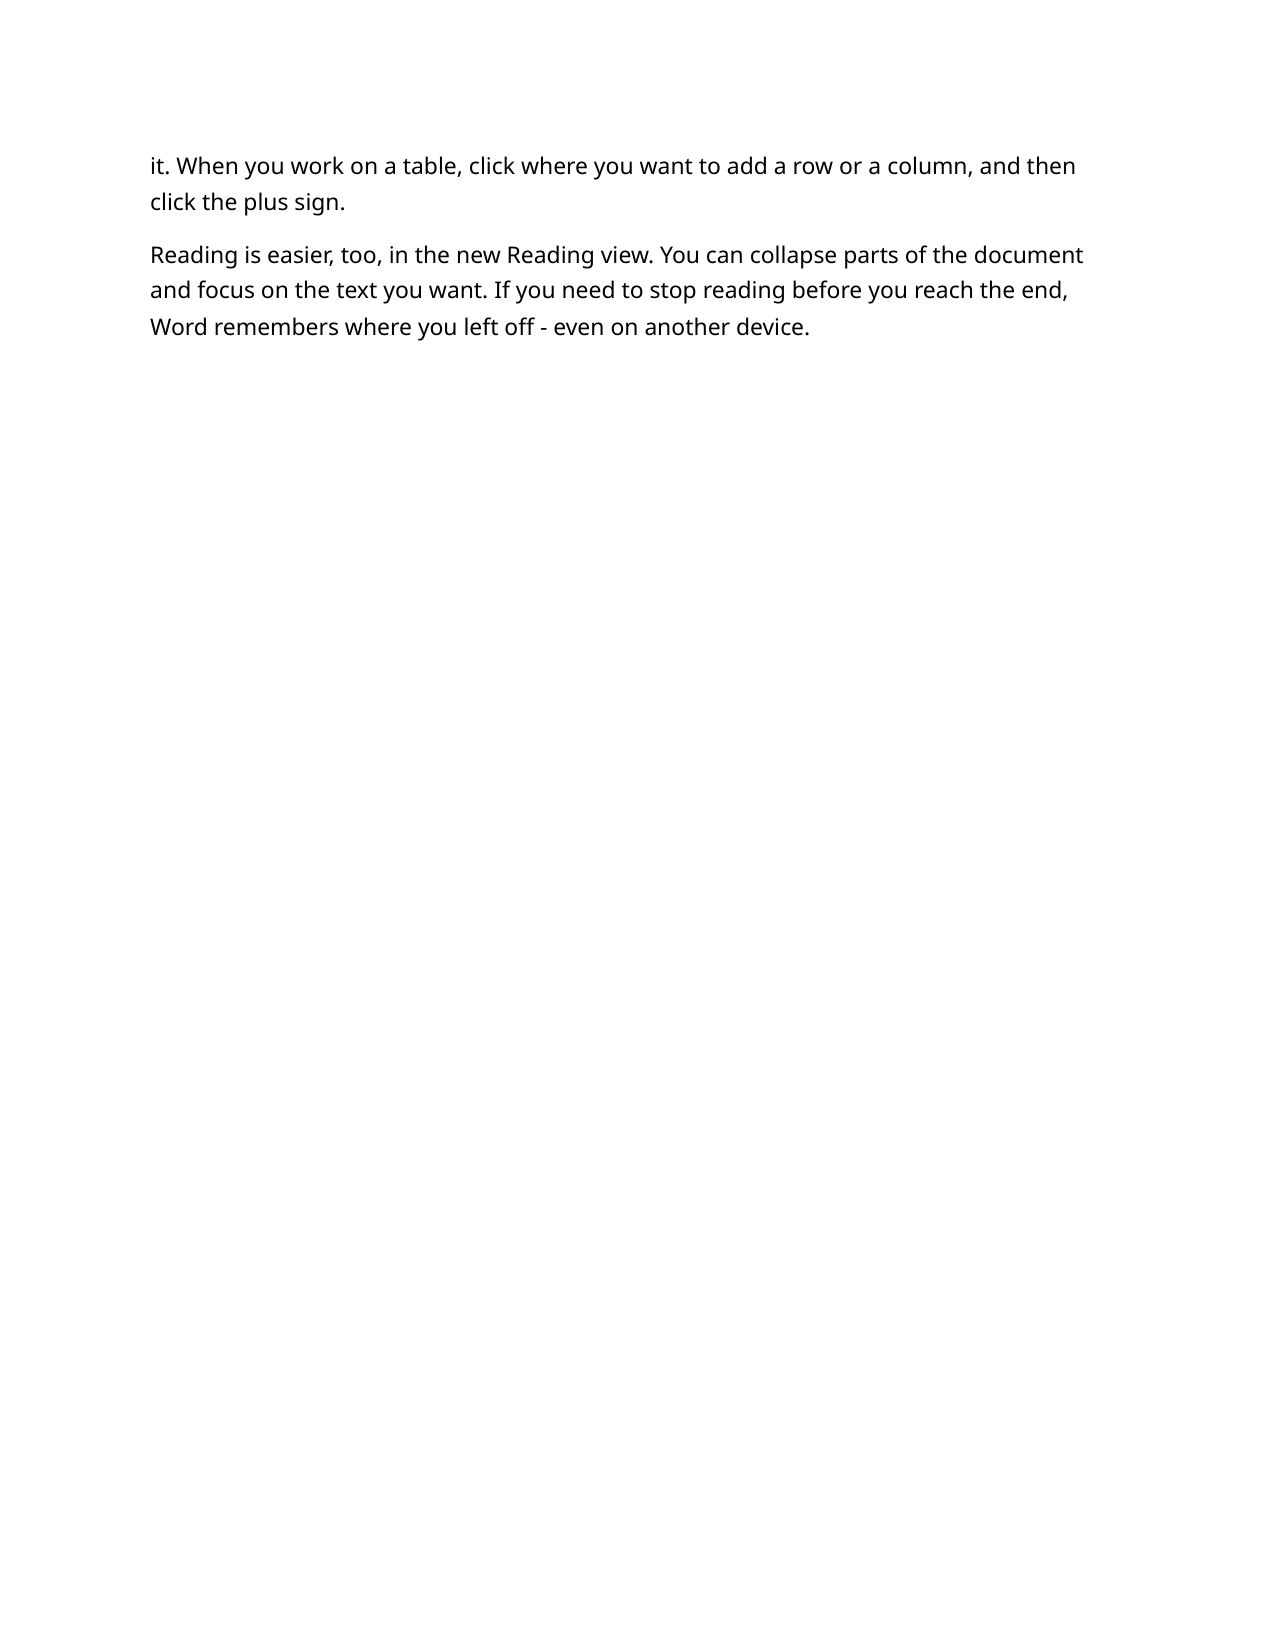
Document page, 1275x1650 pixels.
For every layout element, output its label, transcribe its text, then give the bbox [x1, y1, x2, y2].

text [150, 150, 1125, 217]
text Reading is easier, too, in the new Reading view. You can collapse parts of the document and focus on the text you want. If you need to stop reading before you reach the end, Word remembers where you left off - even on another device. [150, 238, 1125, 342]
